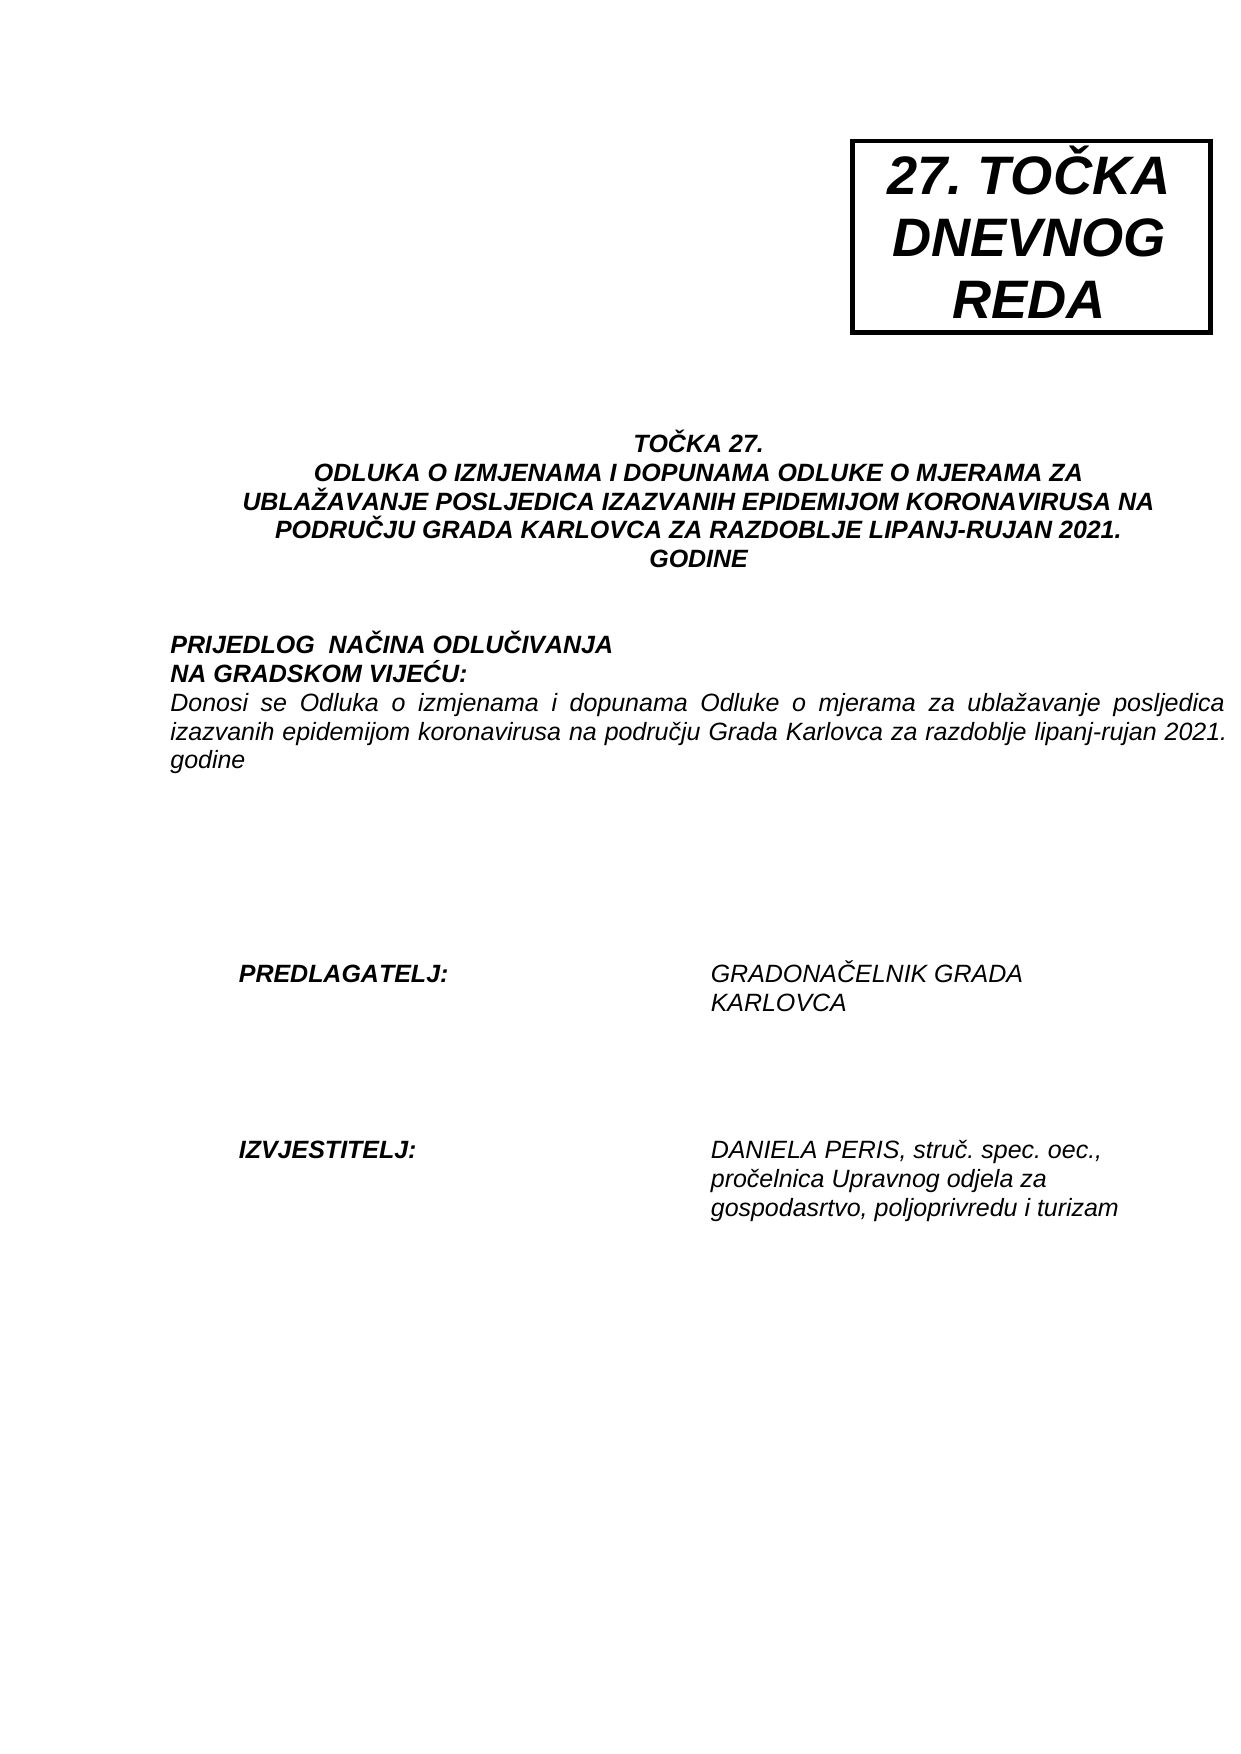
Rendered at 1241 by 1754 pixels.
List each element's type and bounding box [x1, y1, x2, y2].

table_cell [148, 94, 1240, 1623]
